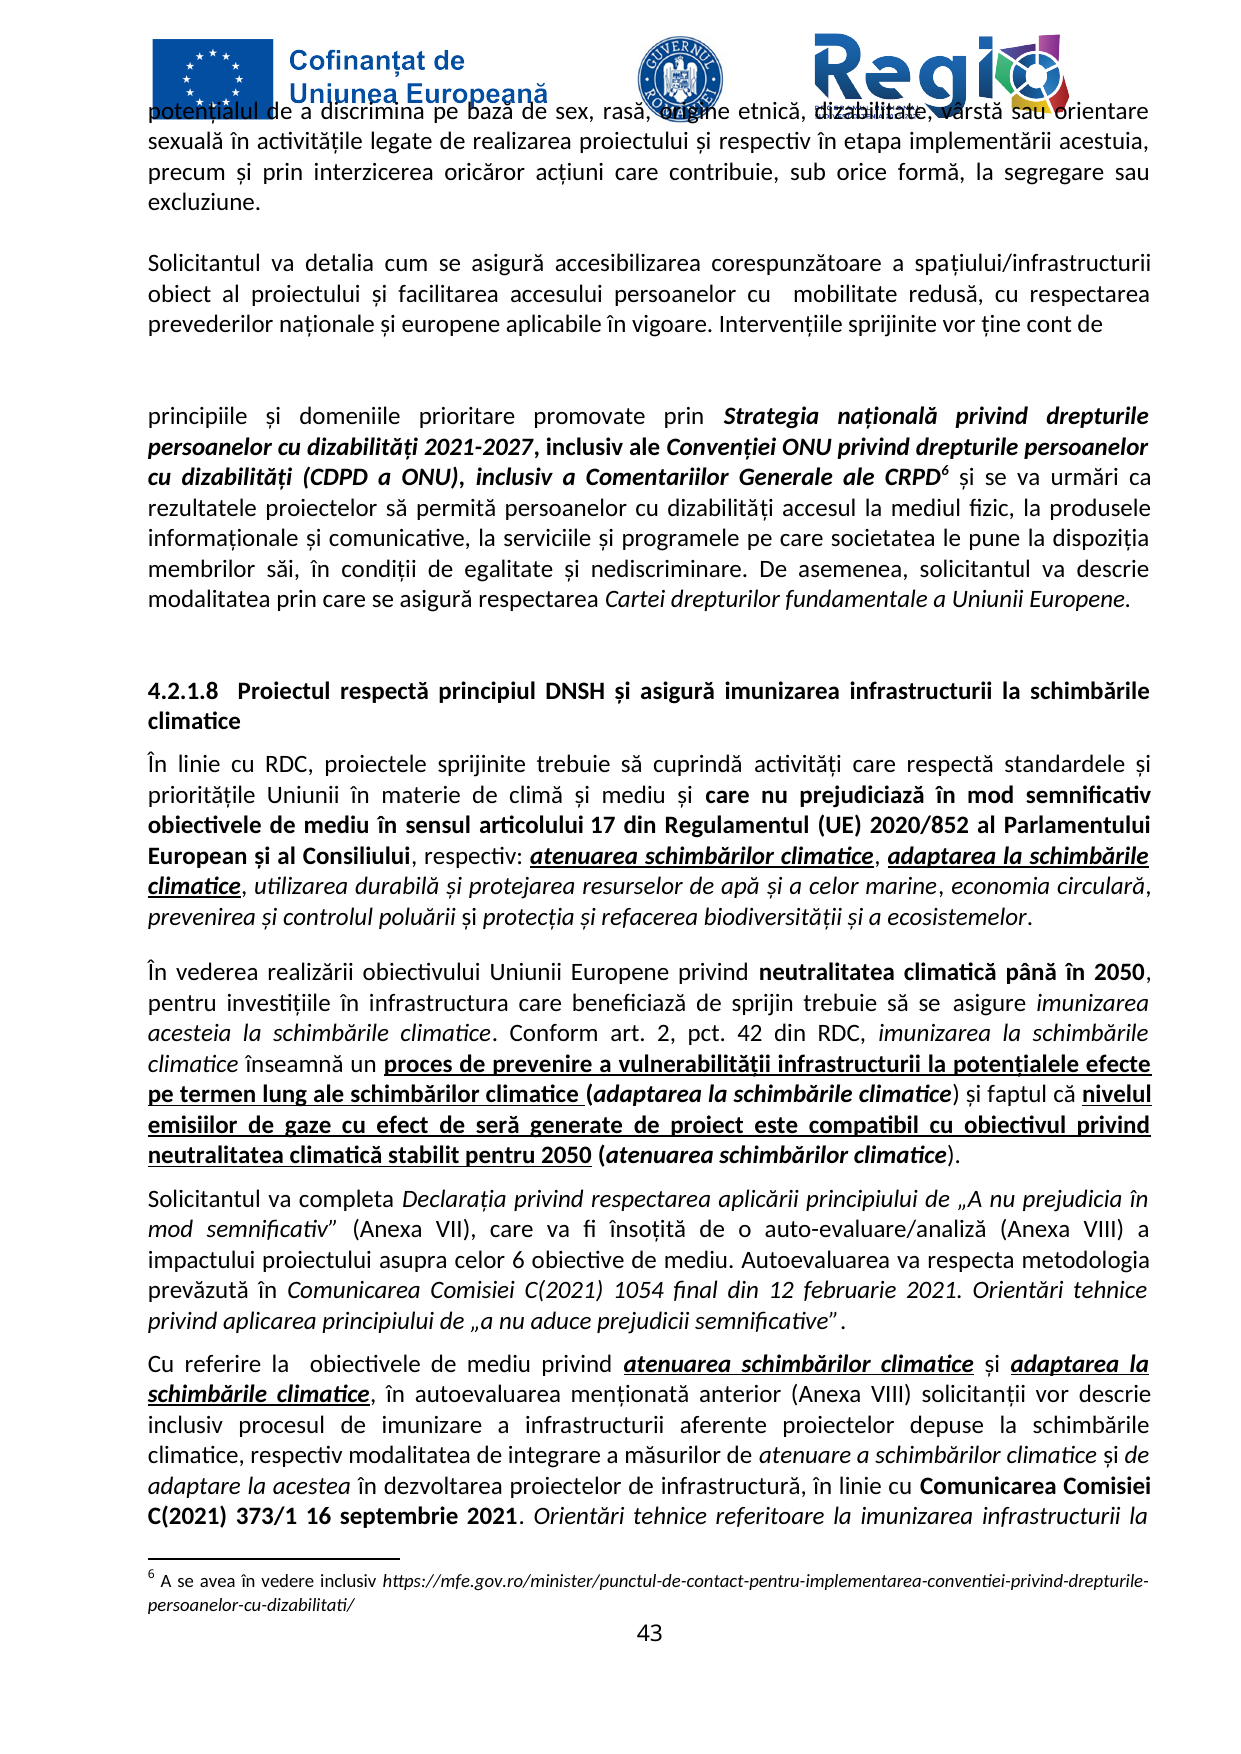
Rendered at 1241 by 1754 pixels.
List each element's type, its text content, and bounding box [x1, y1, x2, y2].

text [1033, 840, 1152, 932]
picture [147, 34, 550, 123]
picture [812, 32, 1071, 95]
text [148, 1348, 1152, 1531]
text În vederea realizării obiectivului Uniunii Europene privind neutralitatea climatică până în 2050, pentru investițiile în infrastructura care beneficiază de sprijin trebuie să se asigure imunizarea acesteia la schimbările climatice. Conform art. 2, pct. 42 din RDC, imunizarea la schimbările climatice înseamnă un proces de prevenire a vulnerabilității infrastructurii la potențialele efecte pe termen lung ale schimbărilor climatice (adaptarea la schimbările climatice) și faptul că nivelul emisiilor de gaze cu efect de seră generate de proiect este compatibil cu obiectivul privind neutralitatea climatică stabilit pentru 2050 (atenuarea schimbărilor climatice). [148, 957, 1152, 1170]
text Solicitantul va detalia cum se asigură accesibilizarea corespunzătoare a spaţiului/infrastructurii obiect al proiectului și facilitarea accesului persoanelor cu mobilitate redusă, cu respectarea prevederilor naţionale şi europene aplicabile în vigoare. Intervențiile sprijinite vor ține cont de [148, 248, 1152, 339]
text Solicitantul va completa Declarația privind respectarea aplicării principiului de „A nu prejudicia în mod semnificativ” (Anexa VII), care va fi însoțită de o auto-evaluare/analiză (Anexa VIII) a impactului proiectului asupra celor 6 obiective de mediu. Autoevaluarea va respecta metodologia prevăzută în Comunicarea Comisiei C(2021) 1054 final din 12 februarie 2021. Orientări tehnice privind aplicarea principiului de „a nu aduce prejudicii semnificative”. [148, 1183, 1152, 1335]
picture [633, 34, 728, 95]
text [148, 95, 1152, 217]
text principiile și domeniile prioritare promovate prin Strategia națională privind drepturile persoanelor cu dizabilități 2021-2027, inclusiv ale Convenției ONU privind drepturile persoanelor cu dizabilităţi (CDPD a ONU), inclusiv a Comentariilor Generale ale CRPD și se va urmări ca rezultatele proiectelor să permită persoanelor cu dizabilităţi accesul la mediul fizic, la produsele informaționale și comunicative, la serviciile și programele pe care societatea le pune la dispoziția membrilor săi, în condiții de egalitate și nediscriminare. De asemenea, solicitantul va descrie modalitatea prin care se asigură respectarea Cartei drepturilor fundamentale a Uniunii Europene. [148, 400, 1152, 614]
text 4.2.1.8 Proiectul respectă principiul DNSH și asigură imunizarea infrastructurii la schimbările climatice [148, 675, 1152, 736]
